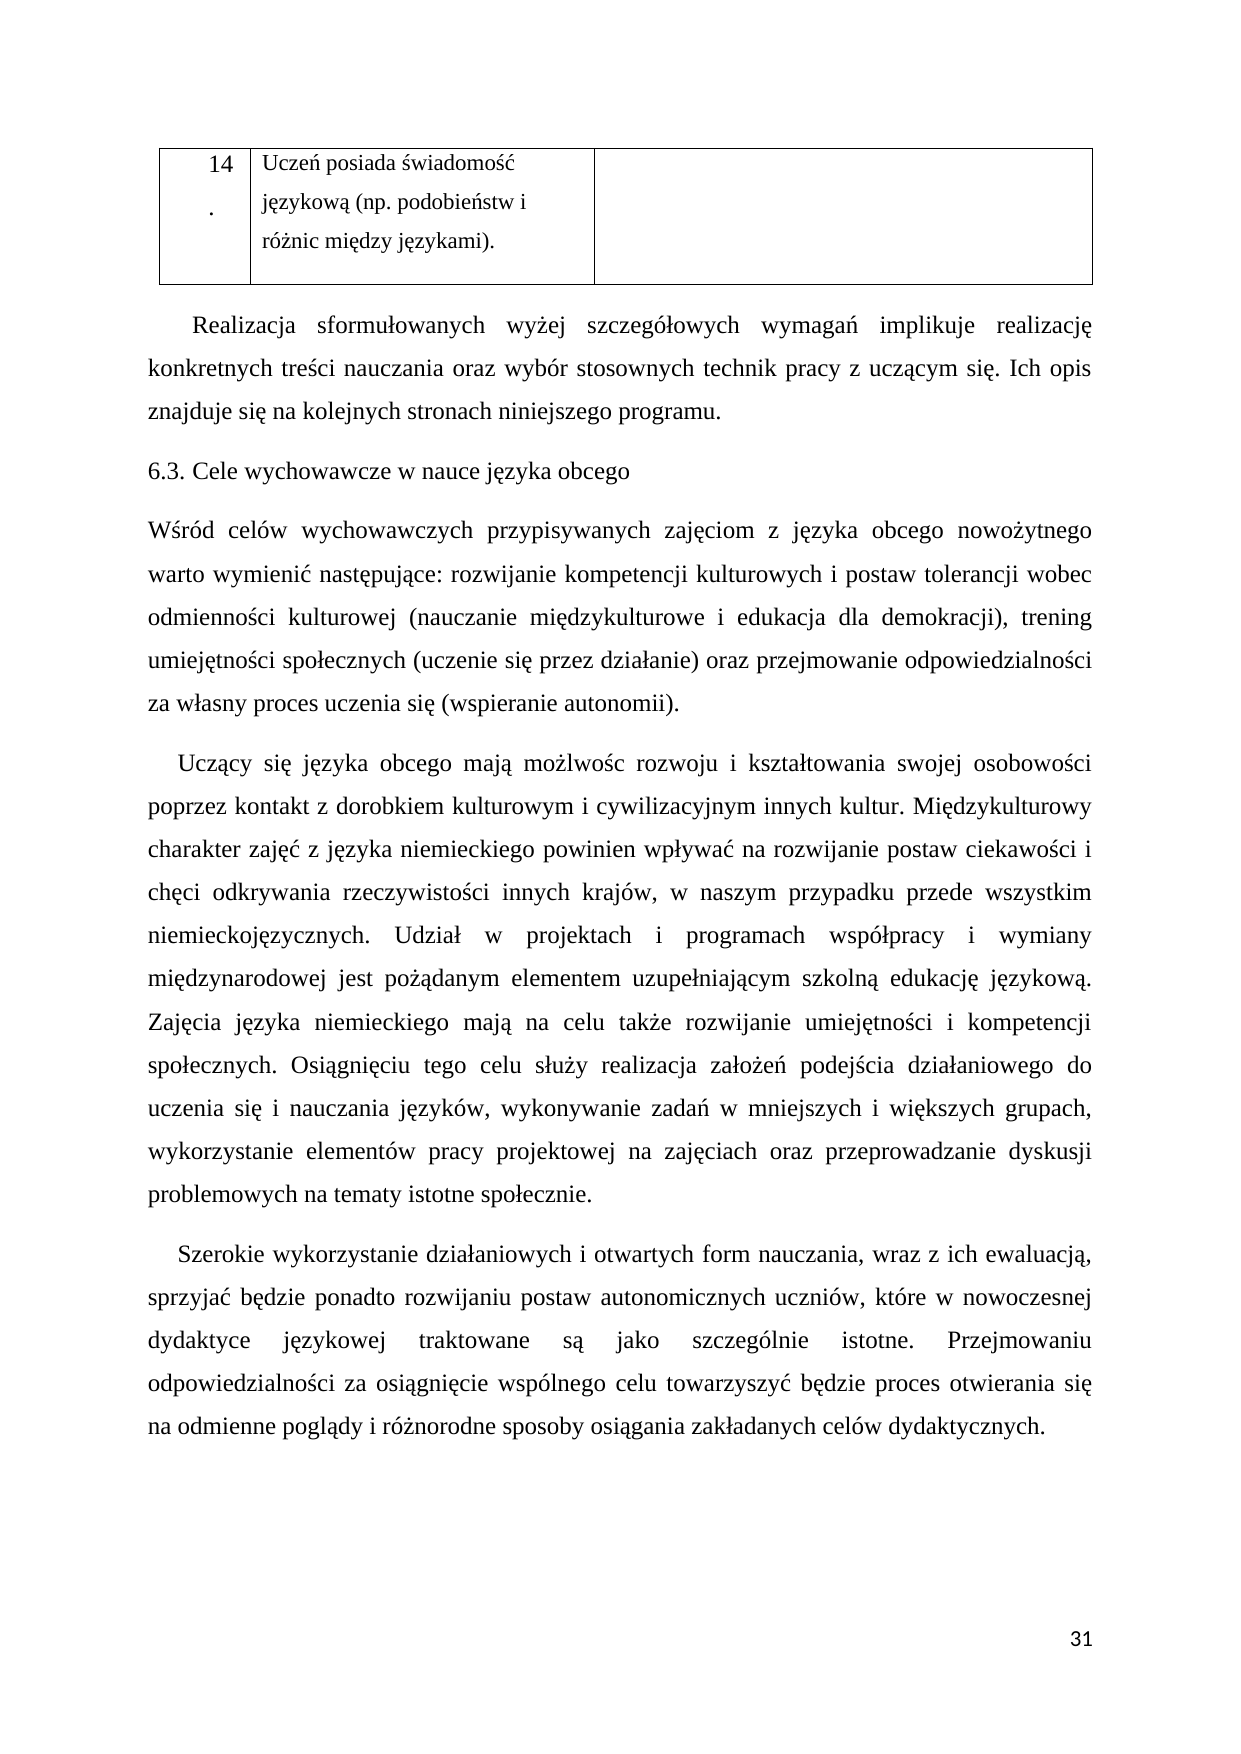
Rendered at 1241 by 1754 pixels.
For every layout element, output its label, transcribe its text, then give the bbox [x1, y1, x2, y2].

subtitle Cele wychowawcze w nauce języka obcego [148, 456, 1093, 484]
text Szerokie wykorzystanie działaniowych i otwartych form nauczania, wraz z ich ewaluacją, sprzyjać będzie ponadto rozwijaniu postaw autonomicznych uczniów, które w nowoczesnej dydaktyce językowej traktowane są jako szczególnie istotne. Przejmowaniu odpowiedzialności za osiągnięcie wspólnego celu towarzyszyć będzie proces otwierania się na odmienne poglądy i różnorodne sposoby osiągania zakładanych celów dydaktycznych. [148, 1239, 1093, 1440]
table_cell 14. [160, 149, 250, 284]
text Uczący się języka obcego mają możlwośc rozwoju i kształtowania swojej osobowości poprzez kontakt z dorobkiem kulturowym i cywilizacyjnym innych kultur. Międzykulturowy charakter zajęć z języka niemieckiego powinien wpływać na rozwijanie postaw ciekawości i chęci odkrywania rzeczywistości innych krajów, w naszym przypadku przede wszystkim niemieckojęzycznych. Udział w projektach i programach współpracy i wymiany międzynarodowej jest pożądanym elementem uzupełniającym szkolną edukację językową. Zajęcia języka niemieckiego mają na celu także rozwijanie umiejętności i kompetencji społecznych. Osiągnięciu tego celu służy realizacja założeń podejścia działaniowego do uczenia się i nauczania języków, wykonywanie zadań w mniejszych i większych grupach, wykorzystanie elementów pracy projektowej na zajęciach oraz przeprowadzanie dyskusji problemowych na tematy istotne społecznie. [148, 748, 1093, 1208]
text Realizacja sformułowanych wyżej szczegółowych wymagań implikuje realizację konkretnych treści nauczania oraz wybór stosownych technik pracy z uczącym się. Ich opis znajduje się na kolejnych stronach niniejszego programu. [148, 310, 1093, 425]
table_cell [595, 149, 1092, 284]
table_cell Uczeń posiada świadomość językową (np. podobieństw i różnic między językami). [251, 149, 594, 284]
text Wśród celów wychowawczych przypisywanych zajęciom z języka obcego nowożytnego warto wymienić następujące: rozwijanie kompetencji kulturowych i postaw tolerancji wobec odmienności kulturowej (nauczanie międzykulturowe i edukacja dla demokracji), trening umiejętności społecznych (uczenie się przez działanie) oraz przejmowanie odpowiedzialności za własny proces uczenia się (wspieranie autonomii). [148, 516, 1093, 717]
